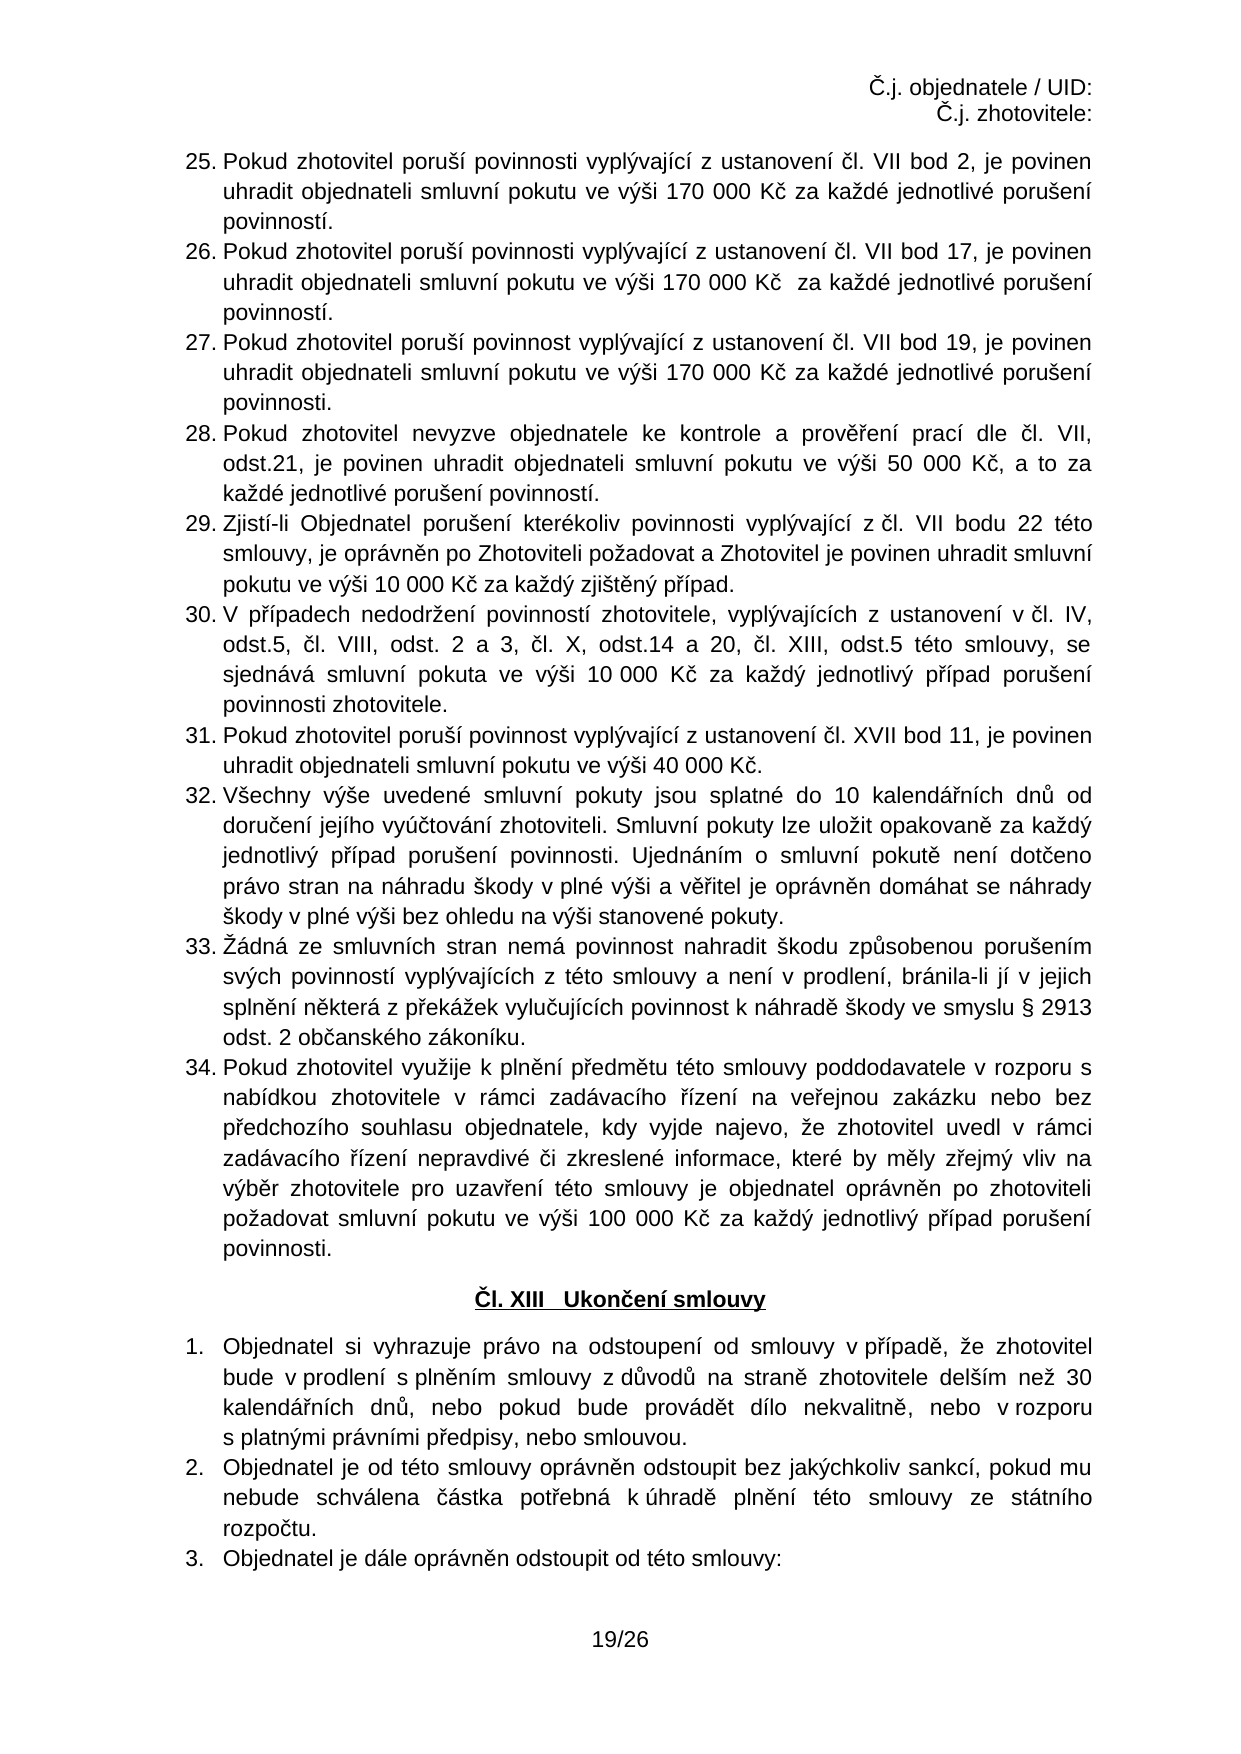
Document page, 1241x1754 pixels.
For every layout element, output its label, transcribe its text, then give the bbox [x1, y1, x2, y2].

list Zjistí-li Objednatel porušení kterékoliv povinnosti vyplývající z čl. VII bodu 22 této smlouvy, je oprávněn po Zhotoviteli požadovat a Zhotovitel je povinen uhradit smluvní pokutu ve výši 10 000 Kč za každý zjištěný případ. [185, 510, 1093, 597]
list V případech nedodržení povinností zhotovitele, vyplývajících z ustanovení v čl. IV, odst.5, čl. VIII, odst. 2 a 3, čl. X, odst.14 a 20, čl. XIII, odst.5 této smlouvy, se sjednává smluvní pokuta ve výši 10 000 Kč za každý jednotlivý případ porušení povinnosti zhotovitele. [185, 601, 1093, 718]
list Pokud zhotovitel nevyzve objednatele ke kontrole a prověření prací dle čl. VII, odst.21, je povinen uhradit objednateli smluvní pokutu ve výši 50 000 Kč, a to za každé jednotlivé porušení povinností. [185, 419, 1093, 506]
list Objednatel je dále oprávněn odstoupit od této smlouvy: [185, 1545, 1093, 1571]
text Čl. XIII Ukončení smlouvy [148, 1286, 1093, 1312]
list Pokud zhotovitel poruší povinnost vyplývající z ustanovení čl. XVII bod 11, je povinen uhradit objednateli smluvní pokutu ve výši 40 000 Kč. [185, 722, 1093, 778]
list Pokud zhotovitel poruší povinnosti vyplývající z ustanovení čl. VII bod 2, je povinen uhradit objednateli smluvní pokutu ve výši 170 000 Kč za každé jednotlivé porušení povinností. [185, 148, 1093, 234]
list Žádná ze smluvních stran nemá povinnost nahradit škodu způsobenou porušením svých povinností vyplývajících z této smlouvy a není v prodlení, bránila-li jí v jejich splnění některá z překážek vylučujících povinnost k náhradě škody ve smyslu § 2913 odst. 2 občanského zákoníku. [185, 933, 1093, 1050]
list Pokud zhotovitel využije k plnění předmětu této smlouvy poddodavatele v rozporu s nabídkou zhotovitele v rámci zadávacího řízení na veřejnou zakázku nebo bez předchozího souhlasu objednatele, kdy vyjde najevo, že zhotovitel uvedl v rámci zadávacího řízení nepravdivé či zkreslené informace, které by měly zřejmý vliv na výběr zhotovitele pro uzavření této smlouvy je objednatel oprávněn po zhotoviteli požadovat smluvní pokutu ve výši 100 000 Kč za každý jednotlivý případ porušení povinnosti. [185, 1054, 1093, 1261]
list Všechny výše uvedené smluvní pokuty jsou splatné do 10 kalendářních dnů od doručení jejího vyúčtování zhotoviteli. Smluvní pokuty lze uložit opakovaně za každý jednotlivý případ porušení povinnosti. Ujednáním o smluvní pokutě není dotčeno právo stran na náhradu škody v plné výši a věřitel je oprávněn domáhat se náhrady škody v plné výši bez ohledu na výši stanovené pokuty. [185, 782, 1093, 929]
list Objednatel je od této smlouvy oprávněn odstoupit bez jakýchkoliv sankcí, pokud mu nebude schválena částka potřebná k úhradě plnění této smlouvy ze státního rozpočtu. [185, 1454, 1093, 1541]
list Pokud zhotovitel poruší povinnosti vyplývající z ustanovení čl. VII bod 17, je povinen uhradit objednateli smluvní pokutu ve výši 170 000 Kč za každé jednotlivé porušení povinností. [185, 238, 1093, 325]
list Pokud zhotovitel poruší povinnost vyplývající z ustanovení čl. VII bod 19, je povinen uhradit objednateli smluvní pokutu ve výši 170 000 Kč za každé jednotlivé porušení povinnosti. [185, 329, 1093, 416]
list Objednatel si vyhrazuje právo na odstoupení od smlouvy v případě, že zhotovitel bude v prodlení s plněním smlouvy z důvodů na straně zhotovitele delším než 30 kalendářních dnů, nebo pokud bude provádět dílo nekvalitně, nebo v rozporu s platnými právními předpisy, nebo smlouvou. [185, 1333, 1093, 1450]
